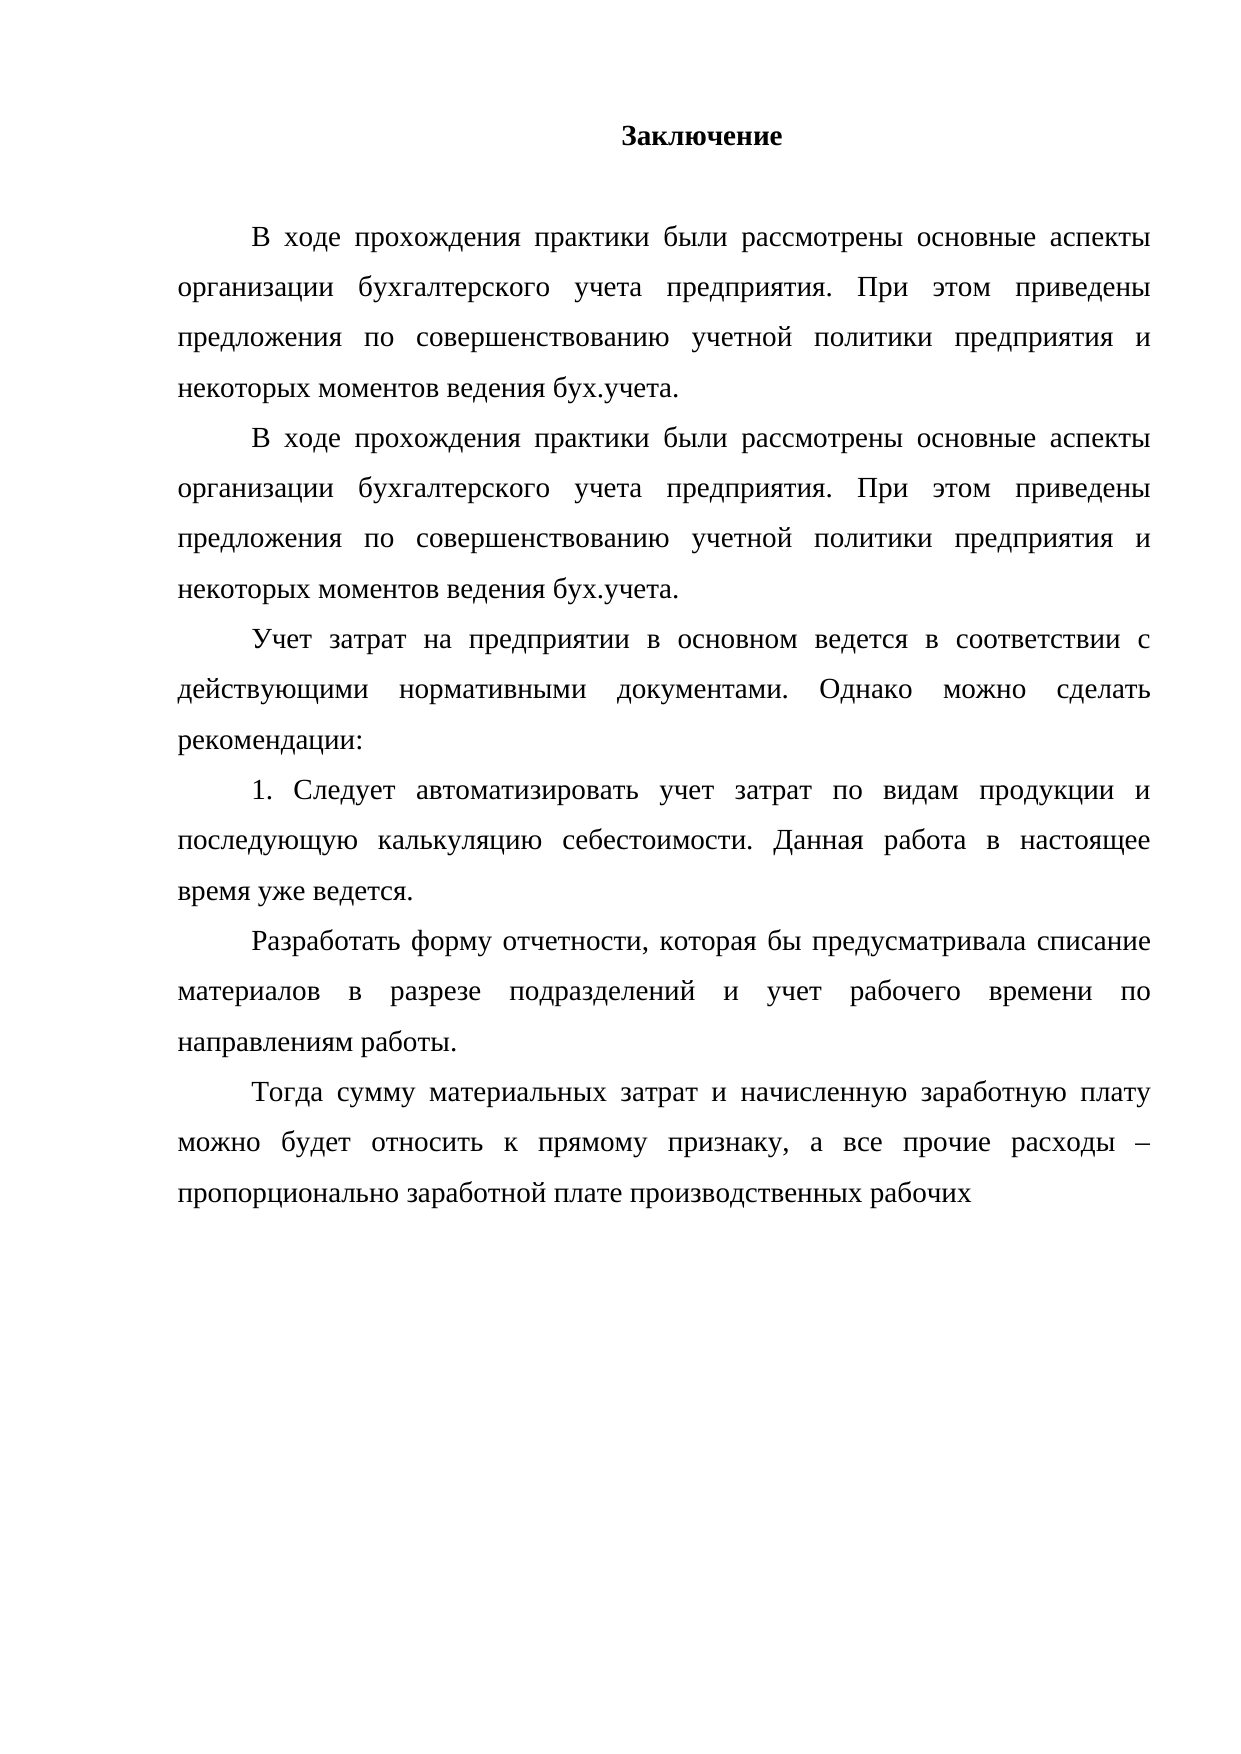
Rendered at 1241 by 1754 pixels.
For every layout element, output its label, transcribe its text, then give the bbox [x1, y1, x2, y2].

text В ходе прохождения практики были рассмотрены основные аспекты организации бухгалтерского учета предприятия. При этом приведены предложения по совершенствованию учетной политики предприятия и некоторых моментов ведения бух.учета. [177, 219, 1152, 403]
text В ходе прохождения практики были рассмотрены основные аспекты организации бухгалтерского учета предприятия. При этом приведены предложения по совершенствованию учетной политики предприятия и некоторых моментов ведения бух.учета. [177, 420, 1152, 604]
text Заключение [177, 118, 1152, 152]
text 1. Следует автоматизировать учет затрат по видам продукции и последующую калькуляцию себестоимости. Данная работа в настоящее время уже ведется. [177, 772, 1152, 906]
text Тогда сумму материальных затрат и начисленную заработную плату можно будет относить к прямому признаку, а все прочие расходы – пропорционально заработной плате производственных рабочих [177, 1074, 1152, 1208]
text Разработать форму отчетности, которая бы предусматривала списание материалов в разрезе подразделений и учет рабочего времени по направлениям работы. [177, 923, 1152, 1057]
text Учет затрат на предприятии в основном ведется в соответствии с действующими нормативными документами. Однако можно сделать рекомендации: [177, 621, 1152, 755]
